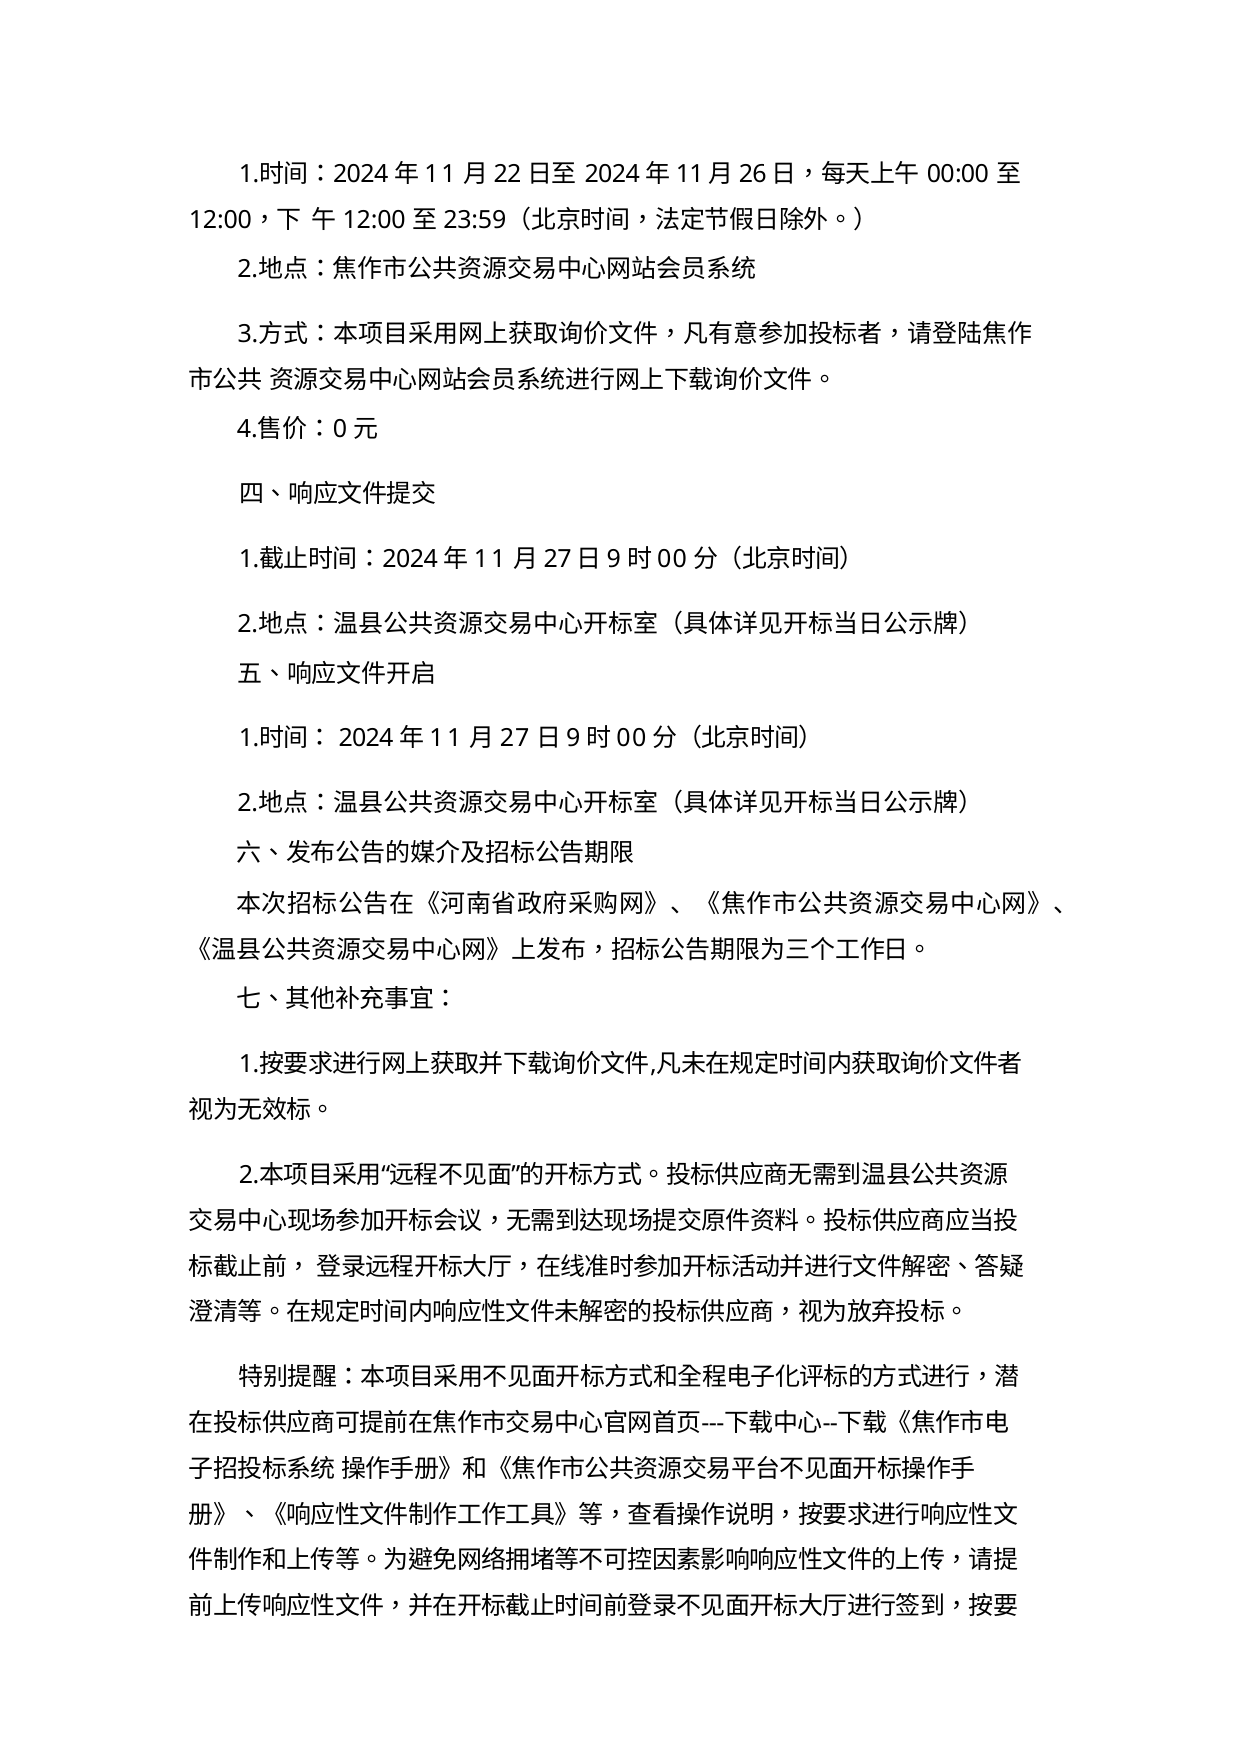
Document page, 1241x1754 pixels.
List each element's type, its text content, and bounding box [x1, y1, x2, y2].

text 本次招标公告在《河南省政府采购网》、《焦作市公共资源交易中心网》、《温县公共资源交易中心网》上发布，招标公告期限为三个工作日。 [186, 876, 1054, 967]
text 2.地点：温县公共资源交易中心开标室（具体详见开标当日公示牌） [187, 774, 1053, 820]
text 4.售价：0 元 [237, 401, 1093, 447]
text 五、响应文件开启 [237, 645, 1093, 691]
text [189, 1349, 1029, 1624]
text 2.本项目采用“远程不见面”的开标方式。投标供应商无需到温县公共资源交易中心现场参加开标会议，无需到达现场提交原件资料。投标供应商应当投标截止前， 登录远程开标大厅，在线准时参加开标活动并进行文件解密、答疑澄清等。在规定时间内响应性文件未解密的投标供应商，视为放弃投标。 [189, 1147, 1029, 1330]
text 七、其他补充事宜： [236, 971, 1093, 1017]
text 2.地点：温县公共资源交易中心开标室（具体详见开标当日公示牌） [187, 596, 1053, 641]
text 2.地点：焦作市公共资源交易中心网站会员系统 [237, 241, 1093, 287]
text 1.时间： 2024 年11月27日9时00分（北京时间） [239, 710, 1093, 756]
text 四、响应文件提交 [239, 466, 1093, 512]
text 3.方式：本项目采用网上获取询价文件，凡有意参加投标者，请登陆焦作市公共 资源交易中心网站会员系统进行网上下载询价文件。 [188, 306, 1053, 398]
text 六、发布公告的媒介及招标公告期限 [186, 825, 1054, 871]
text 1.时间：2024 年11月22 日至 2024 年11月26日，每天上午 00:00 至 12:00，下 午 12:00 至 23:59（北京时间，法定节假日除外。） [189, 146, 1029, 238]
text 1.按要求进行网上获取并下载询价文件,凡未在规定时间内获取询价文件者视为无效标。 [189, 1036, 1029, 1128]
text 1.截止时间：2024 年11月27日9时00分（北京时间） [239, 531, 1093, 577]
